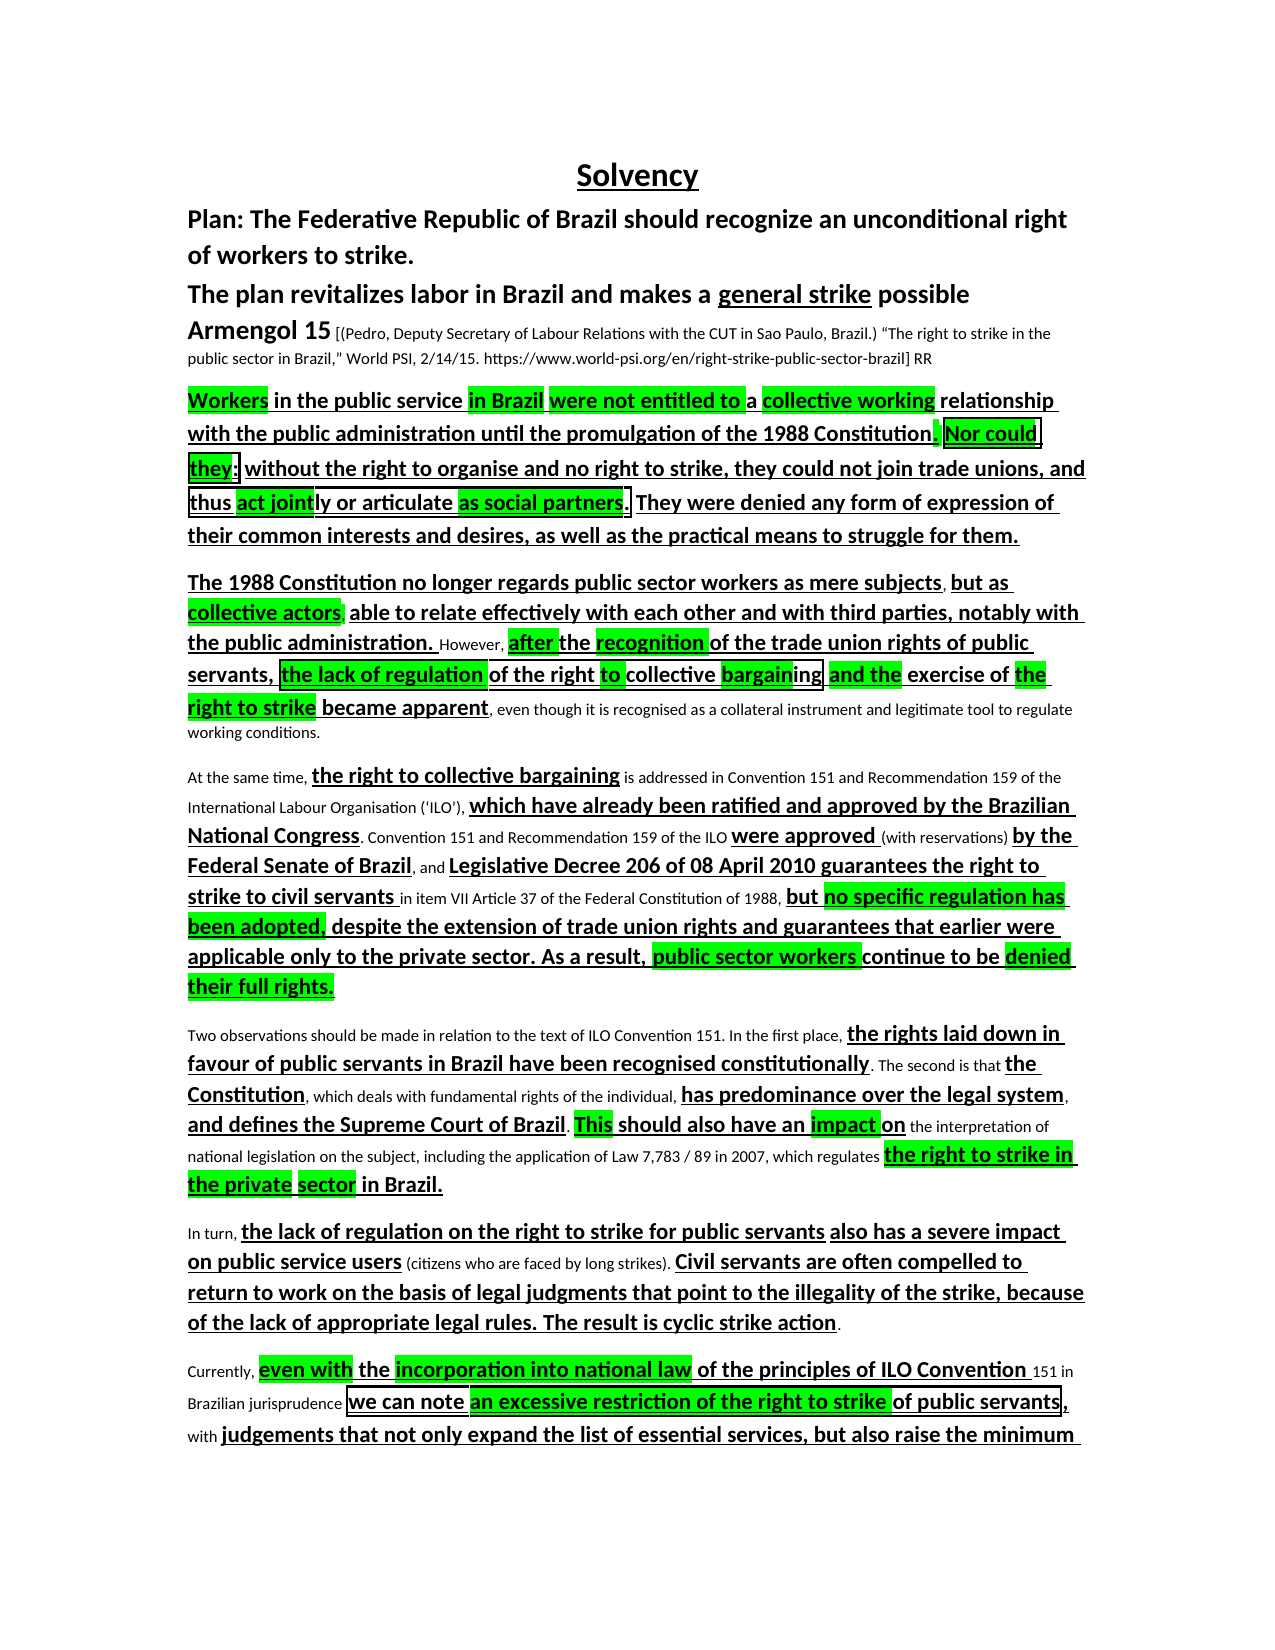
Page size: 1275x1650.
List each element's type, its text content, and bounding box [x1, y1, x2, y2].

text Armengol 15 [(Pedro, Deputy Secretary of Labour Relations with the CUT in Sao Paulo, Brazil.) “The right to strike in the public sector in Brazil,” World PSI, 2/14/15. https://www.world-psi.org/en/right-strike-public-sector-brazil] RR [187, 313, 1087, 368]
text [187, 1355, 1087, 1448]
subtitle Plan: The Federative Republic of Brazil should recognize an unconditional right of workers to strike. [187, 202, 1087, 271]
text Workers in the public service in Brazil were not entitled to a collective working relationship with the public administration until the promulgation of the 1988 Constitution. Nor could they: without the right to organise and no right to strike, they could not join trade unions, and thus act jointly or articulate as social partners. They were denied any form of expression of their common interests and desires, as well as the practical means to struggle for them. [187, 386, 1087, 549]
subtitle Solvency [187, 154, 1087, 195]
text In turn, the lack of regulation on the right to strike for public servants also has a severe impact on public service users (citizens who are faced by long strikes). Civil servants are often compelled to return to work on the basis of legal judgments that point to the illegality of the strike, because of the lack of appropriate legal rules. The result is cyclic strike action. [187, 1217, 1087, 1336]
text At the same time, the right to collective bargaining is addressed in Convention 151 and Recommendation 159 of the International Labour Organisation (‘ILO’), which have already been ratified and approved by the Brazilian National Congress. Convention 151 and Recommendation 159 of the ILO were approved (with reservations) by the Federal Senate of Brazil, and Legislative Decree 206 of 08 April 2010 guarantees the right to strike to civil servants in item VII Article 37 of the Federal Constitution of 1988, but no specific regulation has been adopted, despite the extension of trade union rights and guarantees that earlier were applicable only to the private sector. As a result, public sector workers continue to be denied their full rights. [187, 761, 1087, 1001]
text The 1988 Constitution no longer regards public sector workers as mere subjects, but as collective actors, able to relate effectively with each other and with third parties, notably with the public administration. However, after the recognition of the trade union rights of public servants, the lack of regulation of the right to collective bargaining and the exercise of the right to strike became apparent, even though it is recognised as a collateral instrument and legitimate tool to regulate working conditions. [187, 568, 1087, 743]
subtitle The plan revitalizes labor in Brazil and makes a general strike possible [187, 278, 1087, 311]
text Two observations should be made in relation to the text of ILO Convention 151. In the first place, the rights laid down in favour of public servants in Brazil have been recognised constitutionally. The second is that the Constitution, which deals with fundamental rights of the individual, has predominance over the legal system, and defines the Supreme Court of Brazil. This should also have an impact on the interpretation of national legislation on the subject, including the application of Law 7,783 / 89 in 2007, which regulates the right to strike in the private sector in Brazil. [187, 1019, 1087, 1198]
